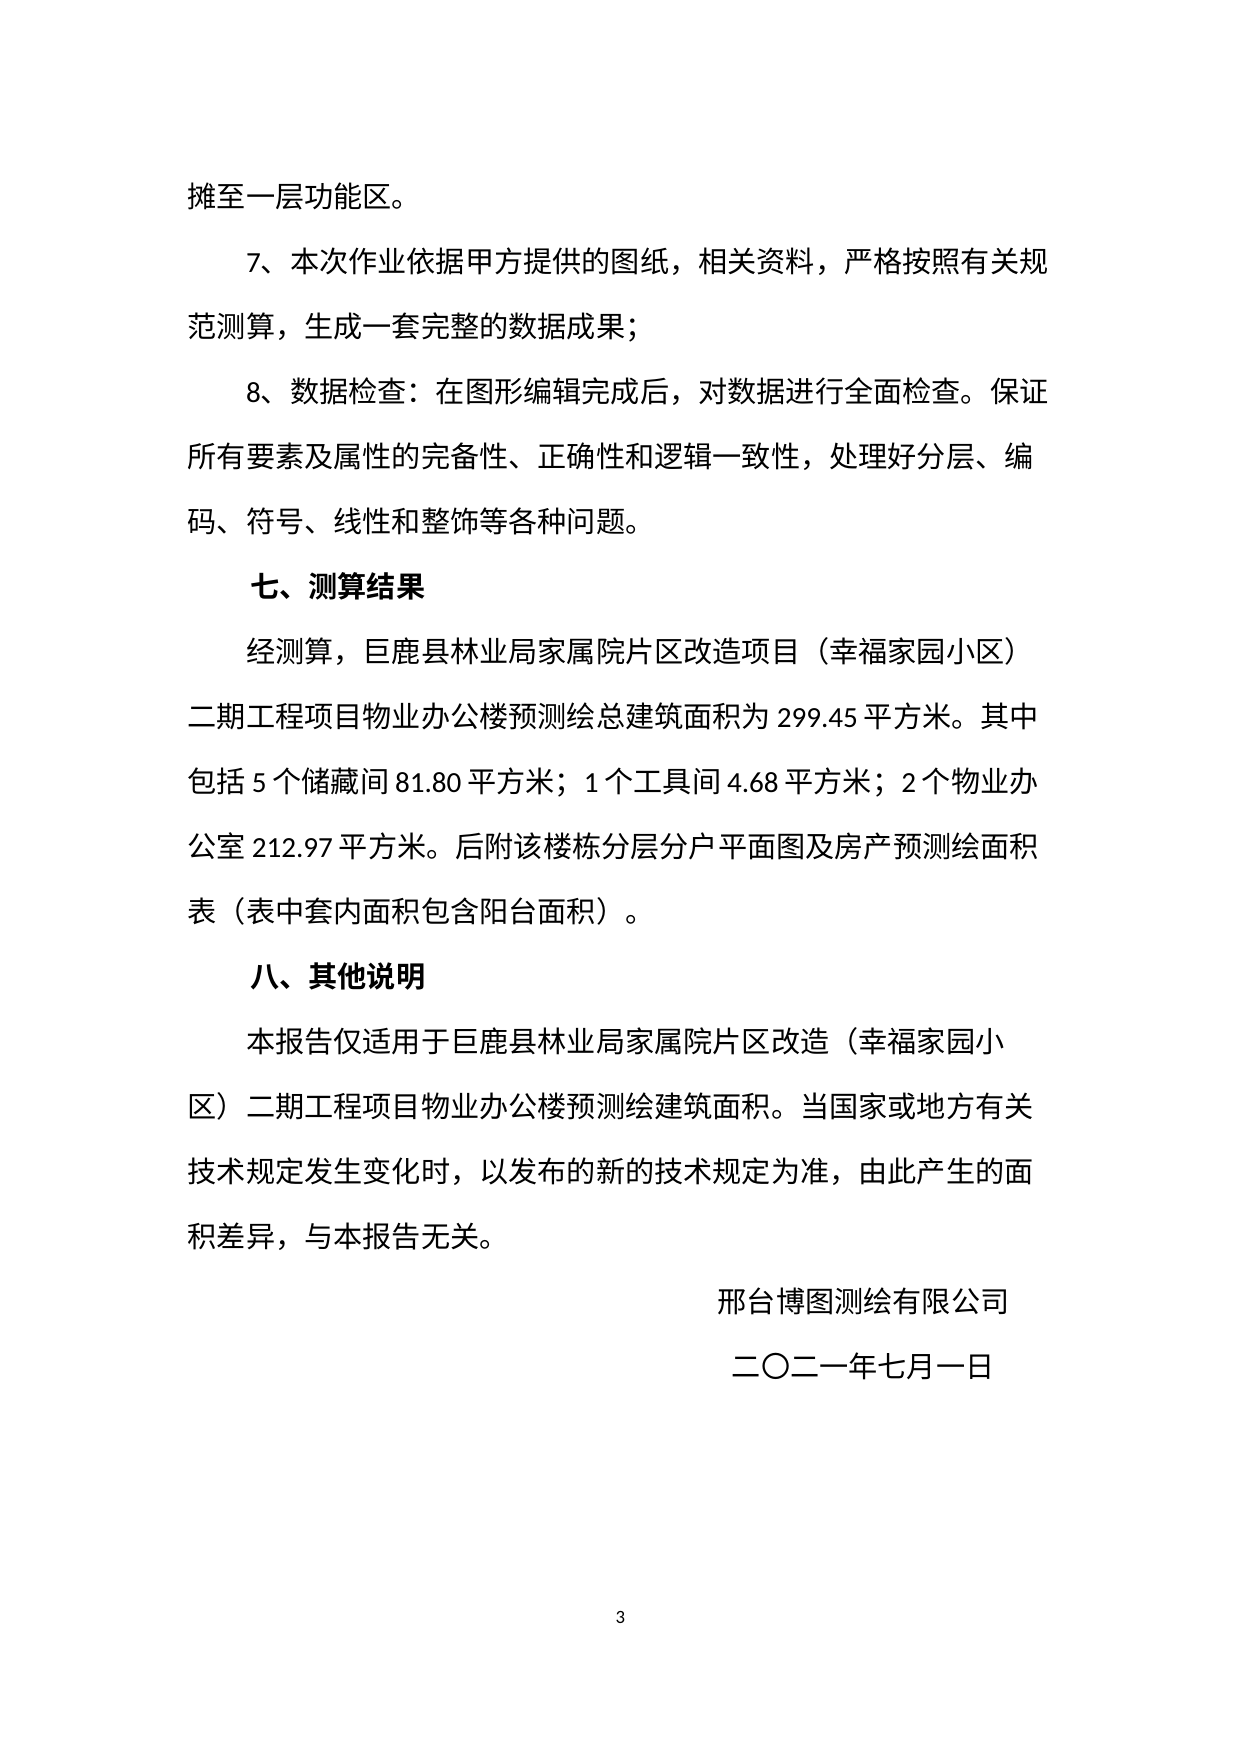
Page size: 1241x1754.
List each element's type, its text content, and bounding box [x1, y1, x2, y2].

text 8、数据检查：在图形编辑完成后，对数据进行全面检查。保证所有要素及属性的完备性、正确性和逻辑一致性，处理好分层、编码、符号、线性和整饰等各种问题。 [187, 357, 1053, 552]
text 邢台博图测绘有限公司 [250, 1267, 1009, 1332]
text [187, 162, 1053, 227]
text 本报告仅适用于巨鹿县林业局家属院片区改造（幸福家园小区）二期工程项目物业办公楼预测绘建筑面积。当国家或地方有关技术规定发生变化时，以发布的新的技术规定为准，由此产生的面积差异，与本报告无关。 [187, 1007, 1053, 1267]
text 八、其他说明 [250, 942, 1053, 1007]
text 经测算，巨鹿县林业局家属院片区改造项目（幸福家园小区）二期工程项目物业办公楼预测绘总建筑面积为299.45平方米。其中包括5个储藏间81.80平方米；1个工具间4.68平方米；2个物业办公室212.97平方米。后附该楼栋分层分户平面图及房产预测绘面积表（表中套内面积包含阳台面积）。 [187, 617, 1053, 942]
text 七、测算结果 [250, 552, 1053, 617]
text 二〇二一年七月一日 [250, 1332, 1053, 1397]
text 7、本次作业依据甲方提供的图纸，相关资料，严格按照有关规范测算，生成一套完整的数据成果； [187, 227, 1053, 357]
